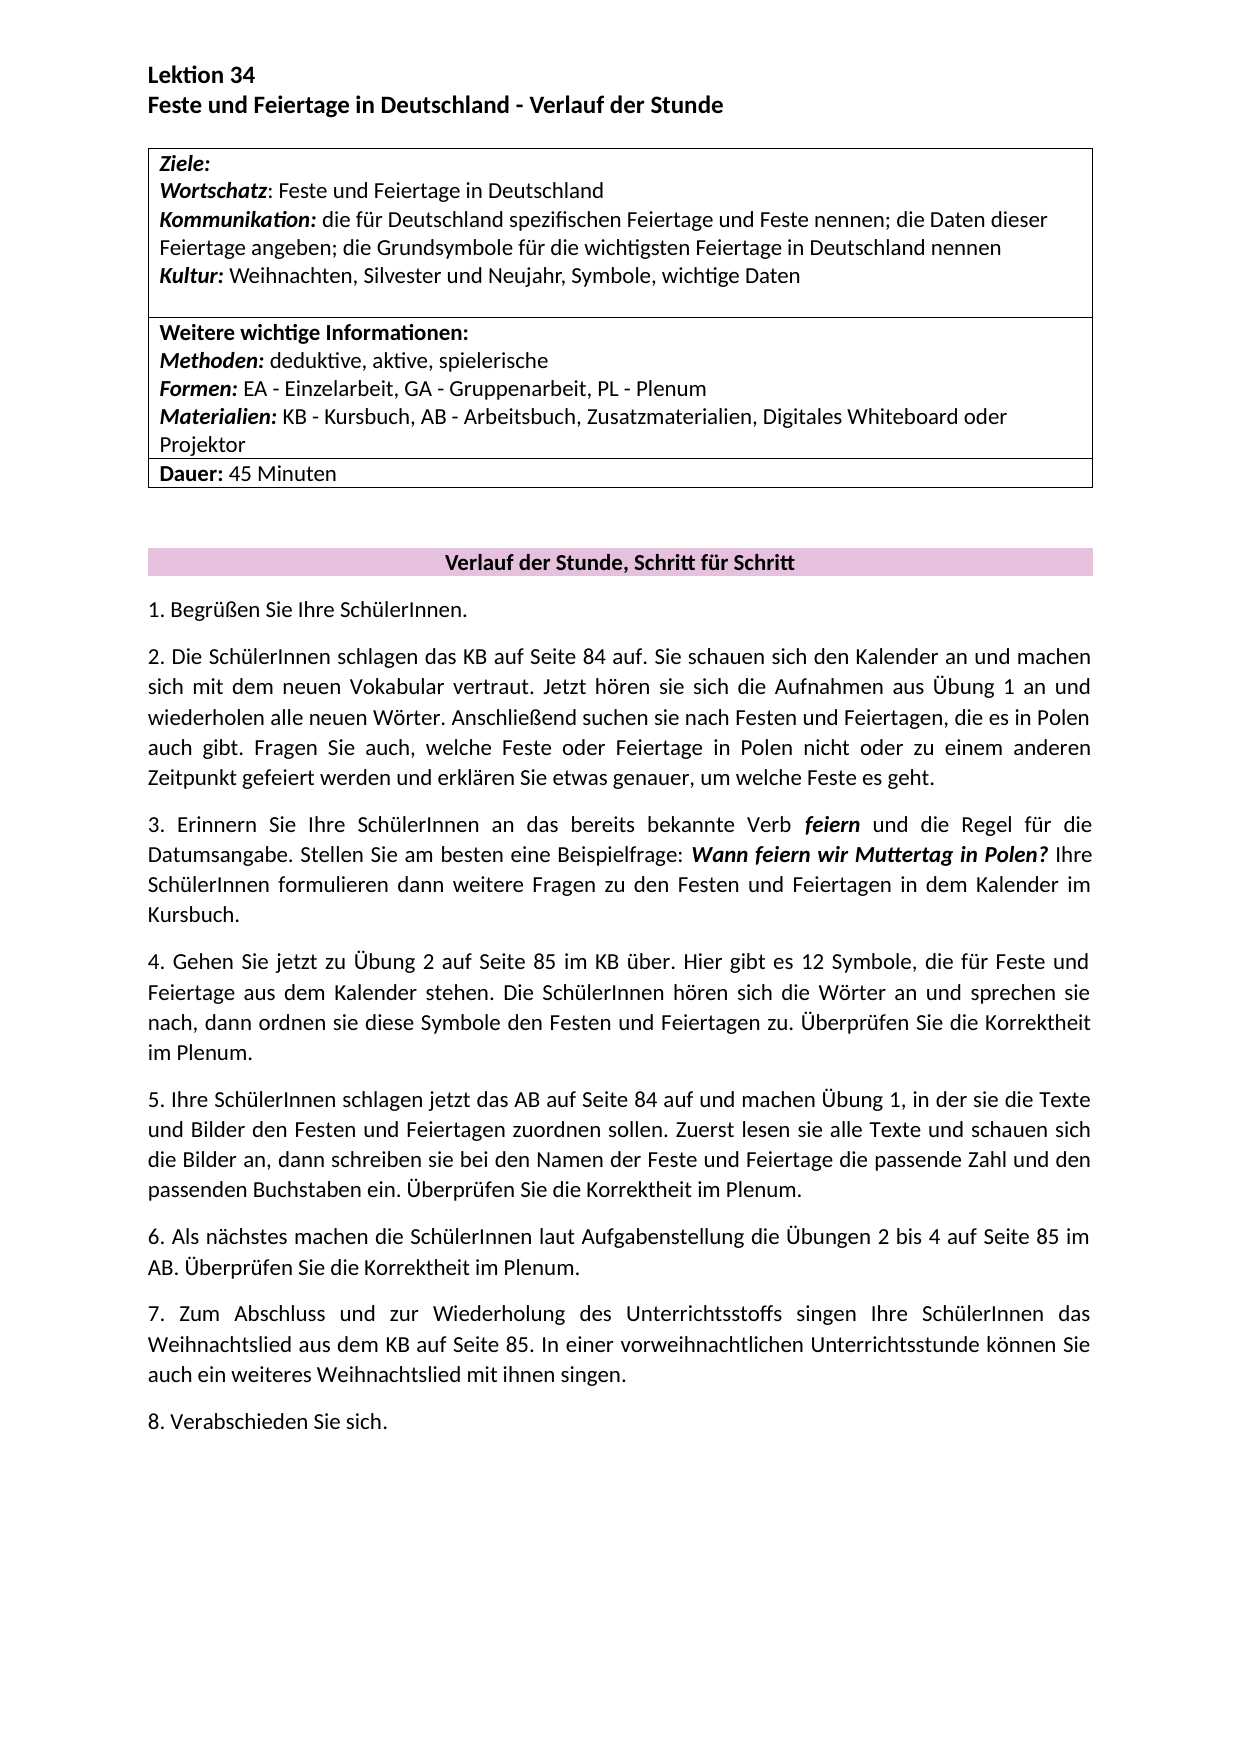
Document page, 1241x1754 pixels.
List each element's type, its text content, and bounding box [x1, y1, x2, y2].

text 3. Erinnern Sie Ihre SchülerInnen an das bereits bekannte Verb feiern und die Regel für die Datumsangabe. Stellen Sie am besten eine Beispielfrage: Wann feiern wir Muttertag in Polen? Ihre SchülerInnen formulieren dann weitere Fragen zu den Festen und Feiertagen in dem Kalender im Kursbuch. [148, 810, 1093, 928]
text 8. Verabschieden Sie sich. [148, 1407, 1093, 1435]
text 1. Begrüßen Sie Ihre SchülerInnen. [148, 595, 1093, 623]
table_cell Weitere wichtige Informationen: Methoden: deduktive, aktive, spielerische Formen: EA - Einzelarbeit, GA - Gruppenarbeit, PL - Plenum Materialien: KB - Kursbuch, AB - Arbeitsbuch, Zusatzmaterialien, Digitales Whiteboard oder Projektor [149, 318, 1092, 458]
text 5. Ihre SchülerInnen schlagen jetzt das AB auf Seite 84 auf und machen Übung 1, in der sie die Texte und Bilder den Festen und Feiertagen zuordnen sollen. Zuerst lesen sie alle Texte und schauen sich die Bilder an, dann schreiben sie bei den Namen der Feste und Feiertage die passende Zahl und den passenden Buchstaben ein. Überprüfen Sie die Korrektheit im Plenum. [148, 1085, 1093, 1203]
table_cell Dauer: 45 Minuten [149, 459, 1092, 487]
text 4. Gehen Sie jetzt zu Übung 2 auf Seite 85 im KB über. Hier gibt es 12 Symbole, die für Feste und Feiertage aus dem Kalender stehen. Die SchülerInnen hören sich die Wörter an und sprechen sie nach, dann ordnen sie diese Symbole den Festen und Feiertagen zu. Überprüfen Sie die Korrektheit im Plenum. [148, 947, 1093, 1066]
text 2. Die SchülerInnen schlagen das KB auf Seite 84 auf. Sie schauen sich den Kalender an und machen sich mit dem neuen Vokabular vertraut. Jetzt hören sie sich die Aufnahmen aus Übung 1 an und wiederholen alle neuen Wörter. Anschließend suchen sie nach Festen und Feiertagen, die es in Polen auch gibt. Fragen Sie auch, welche Feste oder Feiertage in Polen nicht oder zu einem anderen Zeitpunkt gefeiert werden und erklären Sie etwas genauer, um welche Feste es geht. [148, 642, 1093, 791]
table_header Ziele: Wortschatz: Feste und Feiertage in Deutschland Kommunikation: die für Deutschland spezifischen Feiertage und Feste nennen; die Daten dieser Feiertage angeben; die Grundsymbole für die wichtigsten Feiertage in Deutschland nennen Kultur: Weihnachten, Silvester und Neujahr, Symbole, wichtige Daten [149, 149, 1092, 317]
text 7. Zum Abschluss und zur Wiederholung des Unterrichtsstoffs singen Ihre SchülerInnen das Weihnachtslied aus dem KB auf Seite 85. In einer vorweihnachtlichen Unterrichtsstunde können Sie auch ein weiteres Weihnachtslied mit ihnen singen. [148, 1299, 1093, 1388]
text Verlauf der Stunde, Schritt für Schritt [148, 548, 1093, 576]
text 6. Als nächstes machen die SchülerInnen laut Aufgabenstellung die Übungen 2 bis 4 auf Seite 85 im AB. Überprüfen Sie die Korrektheit im Plenum. [148, 1222, 1093, 1281]
